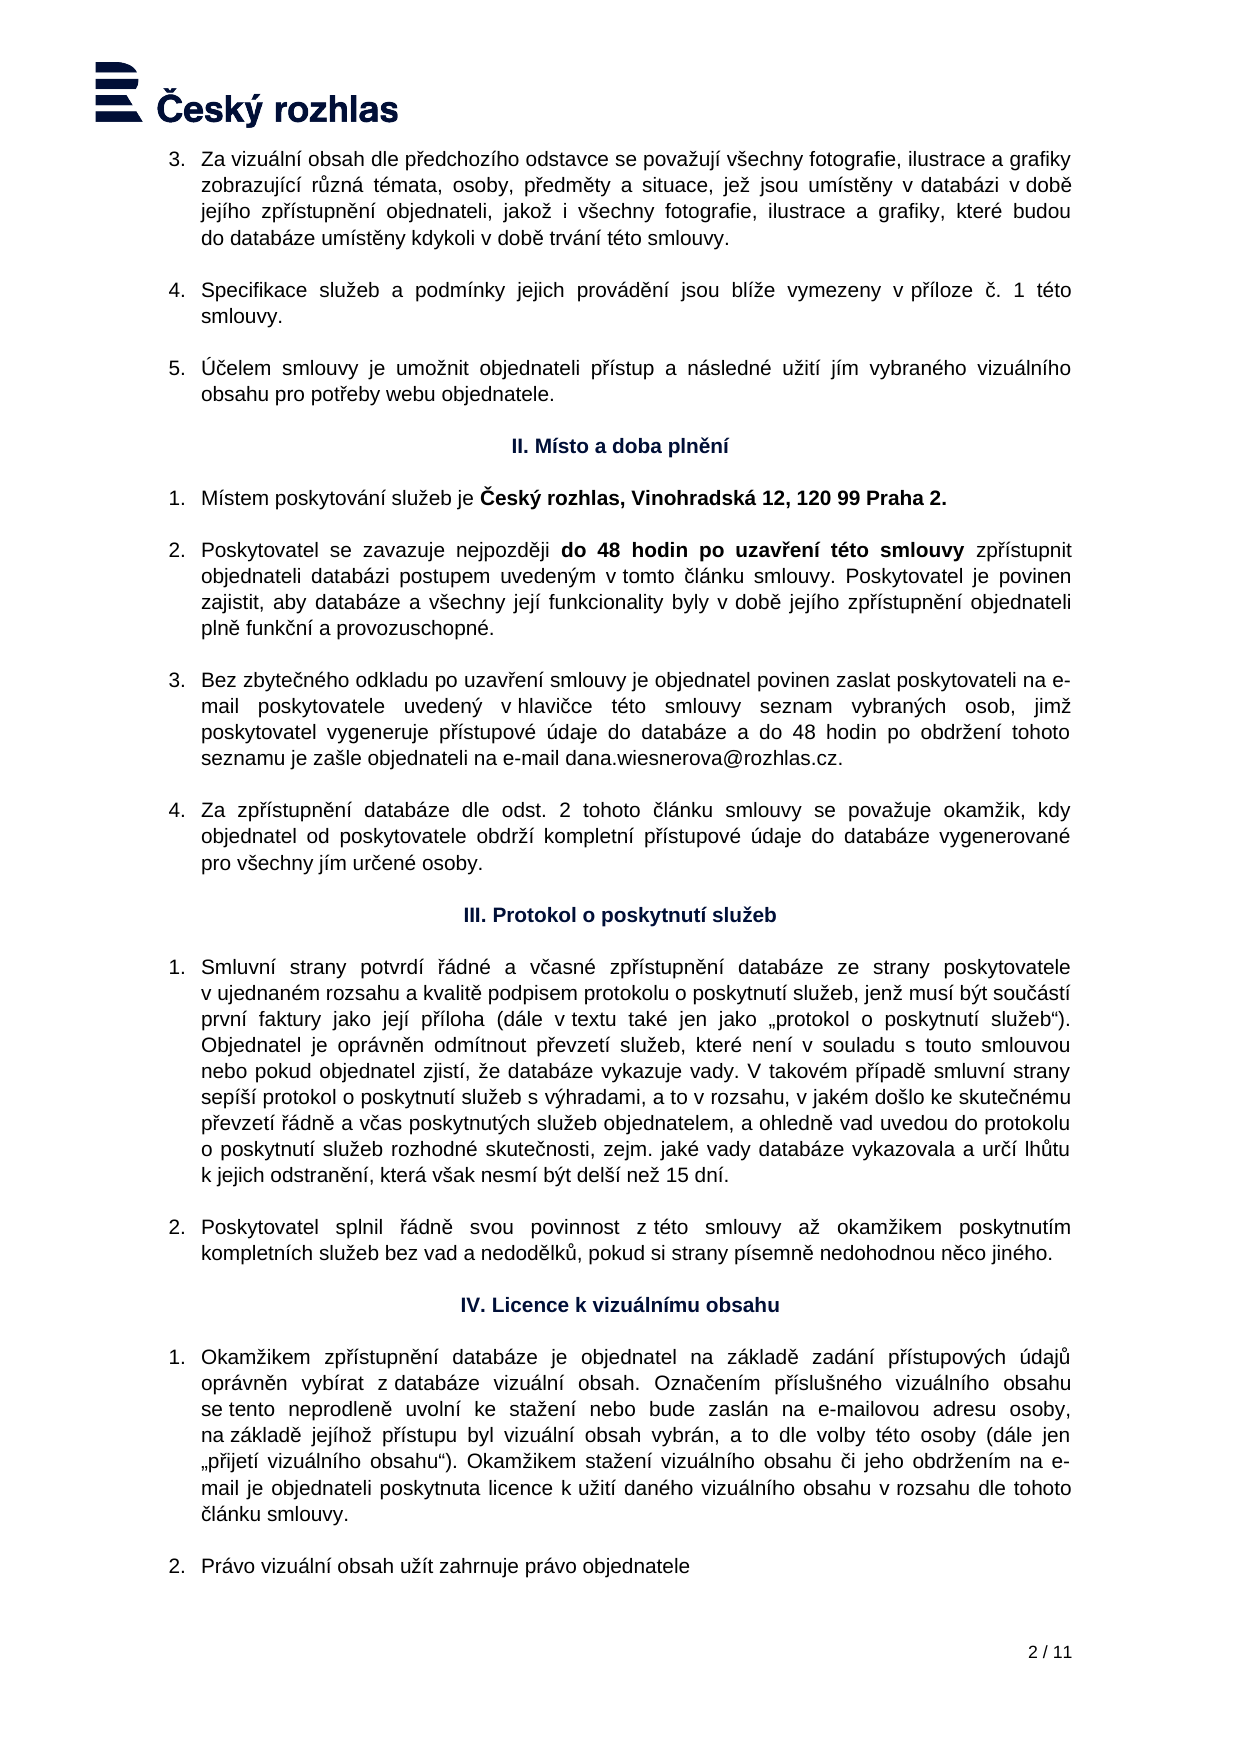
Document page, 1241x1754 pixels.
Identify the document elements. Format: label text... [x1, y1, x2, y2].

subtitle Protokol o poskytnutí služeb [168, 901, 1072, 927]
list Poskytovatel se zavazuje nejpozději do 48 hodin po uzavření této smlouvy zpřístupnit objednateli databázi postupem uvedeným v tomto článku smlouvy. Poskytovatel je povinen zajistit, aby databáze a všechny její funkcionality byly v době jejího zpřístupnění objednateli plně funkční a provozuschopné. [168, 537, 1072, 641]
picture [95, 62, 398, 128]
list Účelem smlouvy je umožnit objednateli přístup a následné užití jím vybraného vizuálního obsahu pro potřeby webu objednatele. [168, 354, 1072, 406]
list Bez zbytečného odkladu po uzavření smlouvy je objednatel povinen zaslat poskytovateli na e-mail poskytovatele uvedený v hlavičce této smlouvy seznam vybraných osob, jimž poskytovatel vygeneruje přístupové údaje do databáze a do 48 hodin po obdržení tohoto seznamu je zašle objednateli na e-mail dana.wiesnerova@rozhlas.cz. [168, 667, 1072, 771]
list Smluvní strany potvrdí řádné a včasné zpřístupnění databáze ze strany poskytovatele v ujednaném rozsahu a kvalitě podpisem protokolu o poskytnutí služeb, jenž musí být součástí první faktury jako její příloha (dále v textu také jen jako „protokol o poskytnutí služeb“). Objednatel je oprávněn odmítnout převzetí služeb, které není v souladu s touto smlouvou nebo pokud objednatel zjistí, že databáze vykazuje vady. V takovém případě smluvní strany sepíší protokol o poskytnutí služeb s výhradami, a to v rozsahu, v jakém došlo ke skutečnému převzetí řádně a včas poskytnutých služeb objednatelem, a ohledně vad uvedou do protokolu o poskytnutí služeb rozhodné skutečnosti, zejm. jaké vady databáze vykazovala a určí lhůtu k jejich odstranění, která však nesmí být delší než 15 dní. [168, 953, 1072, 1188]
list Za vizuální obsah dle předchozího odstavce se považují všechny fotografie, ilustrace a grafiky zobrazující různá témata, osoby, předměty a situace, jež jsou umístěny v databázi v době jejího zpřístupnění objednateli, jakož i všechny fotografie, ilustrace a grafiky, které budou do databáze umístěny kdykoli v době trvání této smlouvy. [168, 146, 1072, 250]
subtitle Místo a doba plnění [168, 432, 1072, 458]
list Specifikace služeb a podmínky jejich provádění jsou blíže vymezeny v příloze č. 1 této smlouvy. [168, 276, 1072, 328]
list Právo vizuální obsah užít zahrnuje právo objednatele [168, 1552, 1072, 1578]
list Poskytovatel splnil řádně svou povinnost z této smlouvy až okamžikem poskytnutím kompletních služeb bez vad a nedodělků, pokud si strany písemně nedohodnou něco jiného. [168, 1214, 1072, 1266]
list Místem poskytování služeb je Český rozhlas, Vinohradská 12, 120 99 Praha 2. [168, 484, 1072, 511]
list Za zpřístupnění databáze dle odst. 2 tohoto článku smlouvy se považuje okamžik, kdy objednatel od poskytovatele obdrží kompletní přístupové údaje do databáze vygenerované pro všechny jím určené osoby. [168, 797, 1072, 875]
subtitle Licence k vizuálnímu obsahu [168, 1292, 1072, 1318]
list Okamžikem zpřístupnění databáze je objednatel na základě zadání přístupových údajů oprávněn vybírat z databáze vizuální obsah. Označením příslušného vizuálního obsahu se tento neprodleně uvolní ke stažení nebo bude zaslán na e-mailovou adresu osoby, na základě jejíhož přístupu byl vizuální obsah vybrán, a to dle volby této osoby (dále jen „přijetí vizuálního obsahu“). Okamžikem stažení vizuálního obsahu či jeho obdržením na e-mail je objednateli poskytnuta licence k užití daného vizuálního obsahu v rozsahu dle tohoto článku smlouvy. [168, 1344, 1072, 1526]
